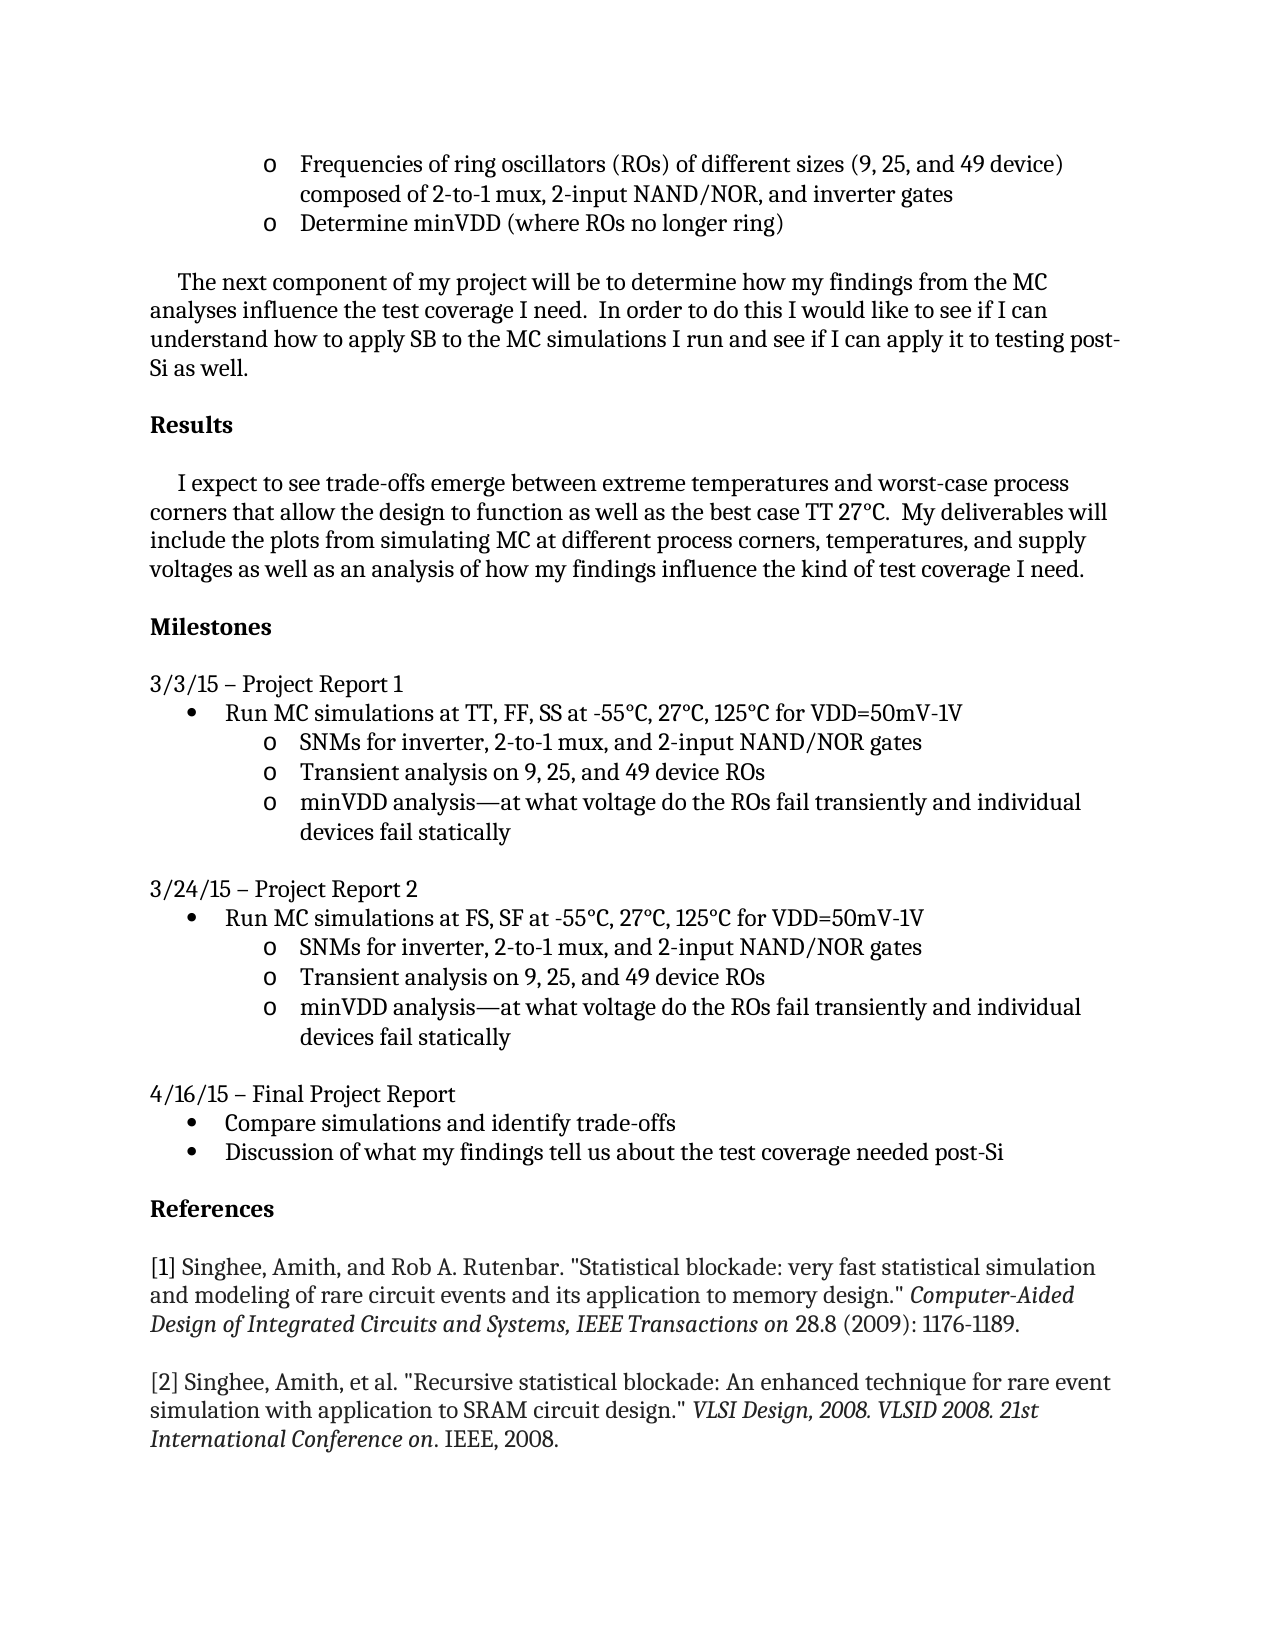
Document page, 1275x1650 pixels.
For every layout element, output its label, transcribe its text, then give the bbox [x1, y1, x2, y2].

list SNMs for inverter, 2-to-1 mux, and 2-input NAND/NOR gates [262, 727, 1125, 757]
text 3/3/15 – Project Report 1 [150, 670, 1125, 699]
text 3/24/15 – Project Report 2 [150, 875, 1125, 904]
list minVDD analysis—at what voltage do the ROs fail transiently and individual devices fail statically [262, 787, 1125, 846]
list Compare simulations and identify trade-offs [187, 1109, 1125, 1137]
text Milestones [150, 612, 1125, 641]
list Transient analysis on 9, 25, and 49 device ROs [262, 962, 1125, 992]
text I expect to see trade-offs emerge between extreme temperatures and worst-case process corners that allow the design to function as well as the best case TT 27°C. My deliverables will include the plots from simulating MC at different process corners, temperatures, and supply voltages as well as an analysis of how my findings influence the kind of test coverage I need. [150, 469, 1125, 584]
list Transient analysis on 9, 25, and 49 device ROs [262, 757, 1125, 787]
list minVDD analysis—at what voltage do the ROs fail transiently and individual devices fail statically [262, 992, 1125, 1051]
list Run MC simulations at TT, FF, SS at -55°C, 27°C, 125°C for VDD=50mV-1V [187, 699, 1125, 727]
list Frequencies of ring oscillators (ROs) of different sizes (9, 25, and 49 device) composed of 2-to-1 mux, 2-input NAND/NOR, and inverter gates [262, 150, 1125, 209]
list SNMs for inverter, 2-to-1 mux, and 2-input NAND/NOR gates [262, 932, 1125, 962]
list Discussion of what my findings tell us about the test coverage needed post-Si [187, 1137, 1125, 1166]
text 4/16/15 – Final Project Report [150, 1080, 1125, 1109]
text Results [150, 411, 1125, 440]
list Determine minVDD (where ROs no longer ring) [262, 209, 1125, 239]
text [2] Singhee, Amith, et al. "Recursive statistical blockade: An enhanced technique for rare event simulation with application to SRAM circuit design." VLSI Design, 2008. VLSID 2008. 21st International Conference on. IEEE, 2008. [150, 1367, 1125, 1454]
text [1] Singhee, Amith, and Rob A. Rutenbar. "Statistical blockade: very fast statistical simulation and modeling of rare circuit events and its application to memory design." Computer-Aided Design of Integrated Circuits and Systems, IEEE Transactions on 28.8 (2009): 1176-1189. [150, 1252, 1125, 1339]
text References [150, 1195, 1125, 1224]
text The next component of my project will be to determine how my findings from the MC analyses influence the test coverage I need. In order to do this I would like to see if I can understand how to apply SB to the MC simulations I run and see if I can apply it to testing post-Si as well. [150, 267, 1125, 382]
list Run MC simulations at FS, SF at -55°C, 27°C, 125°C for VDD=50mV-1V [187, 904, 1125, 932]
